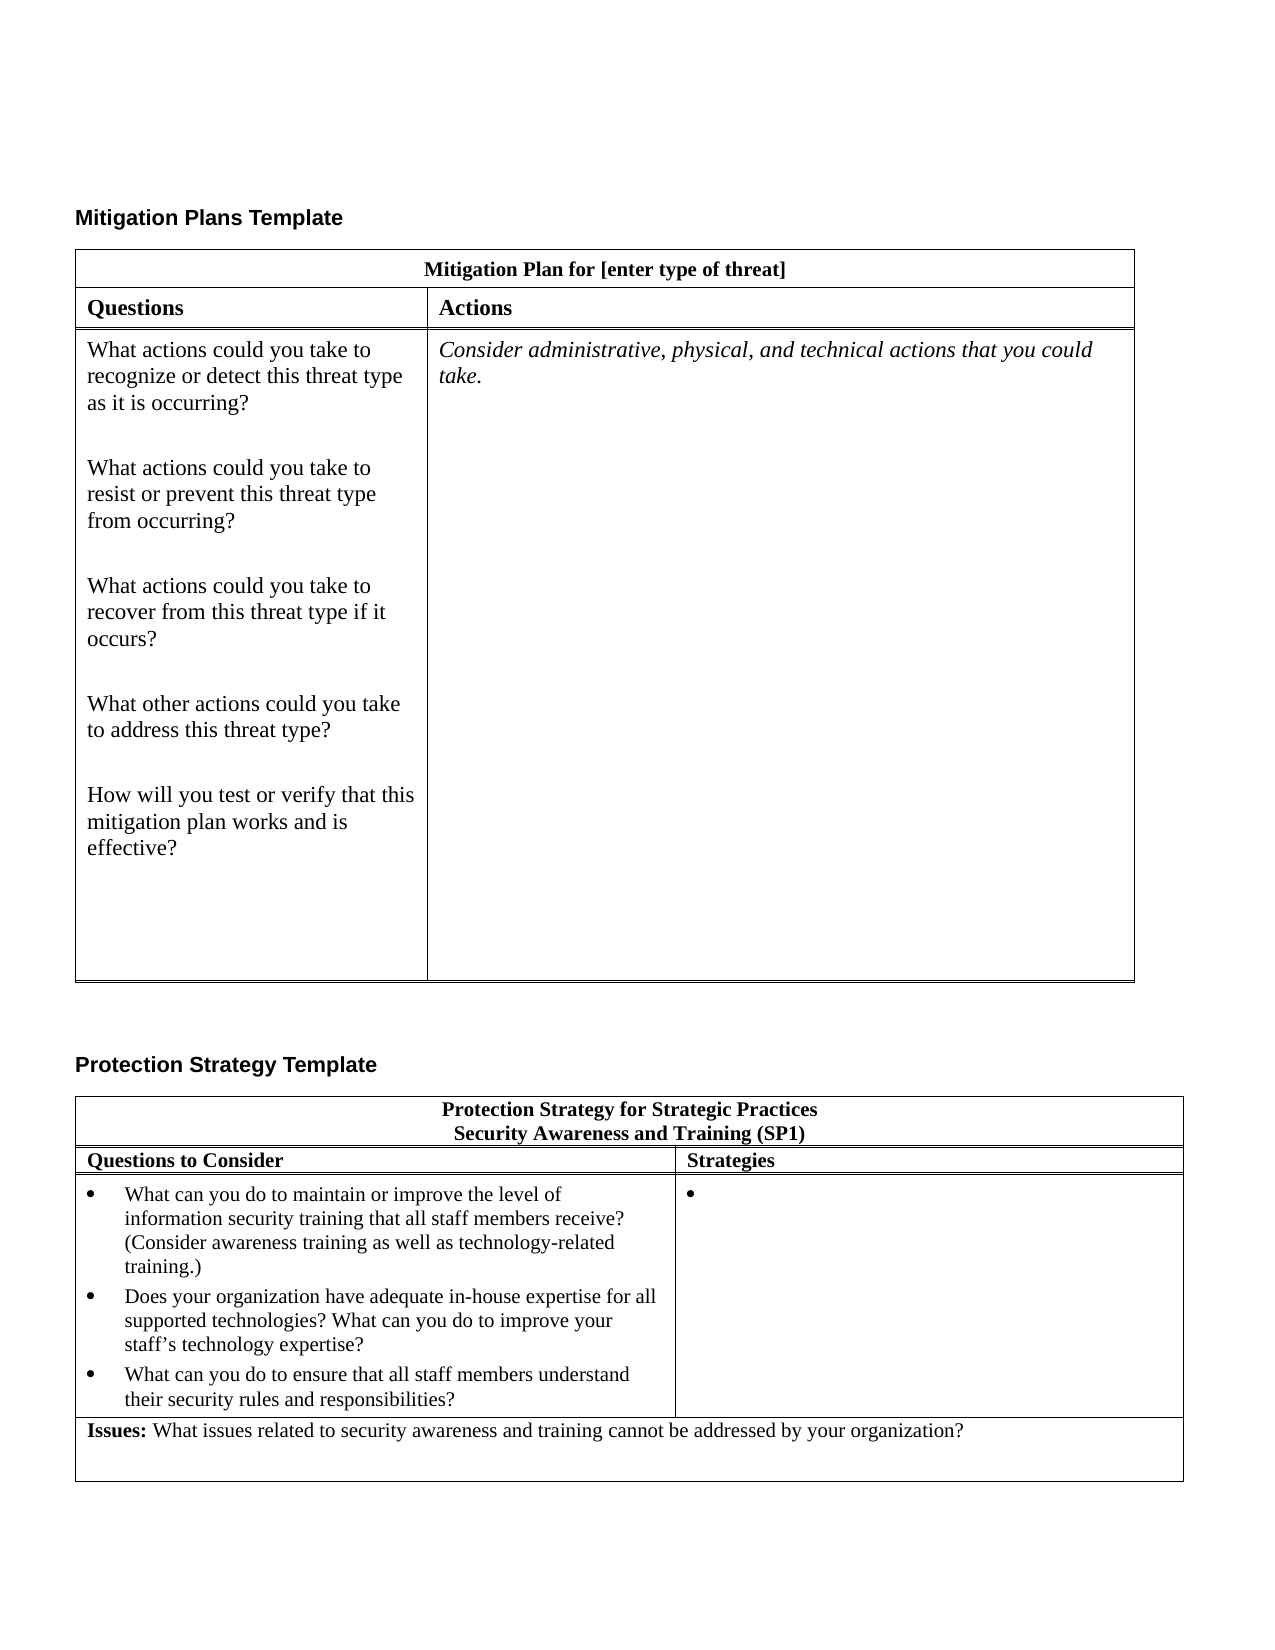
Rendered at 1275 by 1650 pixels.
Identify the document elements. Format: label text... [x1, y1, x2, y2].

table_cell What can you do to maintain or improve the level of information security training that all staff members receive? (Consider awareness training as well as technology-related training.) Does your organization have adequate in-house expertise for all supported technologies? What can you do to improve your staff’s technology expertise? What can you do to ensure that all staff members understand their security rules and responsibilities? [76, 1175, 675, 1417]
table_header Protection Strategy for Strategic Practices Security Awareness and Training (SP1) [76, 1097, 1183, 1145]
table_cell Strategies [676, 1148, 1183, 1172]
table_header Mitigation Plan for [enter type of threat] [76, 250, 1134, 287]
table_cell Questions to Consider [76, 1148, 675, 1172]
table_cell Actions [428, 288, 1134, 327]
subtitle Protection Strategy Template [75, 1048, 1134, 1077]
table_cell Questions [76, 288, 427, 327]
table_cell [676, 1175, 1183, 1417]
subtitle Mitigation Plans Template [75, 201, 1134, 231]
table_cell Issues: What issues related to security awareness and training cannot be addressed by your organization? [76, 1418, 1183, 1481]
table_cell What actions could you take to recognize or detect this threat type as it is occurring? What actions could you take to resist or prevent this threat type from occurring? What actions could you take to recover from this threat type if it occurs? What other actions could you take to address this threat type? How will you test or verify that this mitigation plan works and is effective? [76, 330, 427, 980]
table_cell Consider administrative, physical, and technical actions that you could take. [428, 330, 1134, 980]
